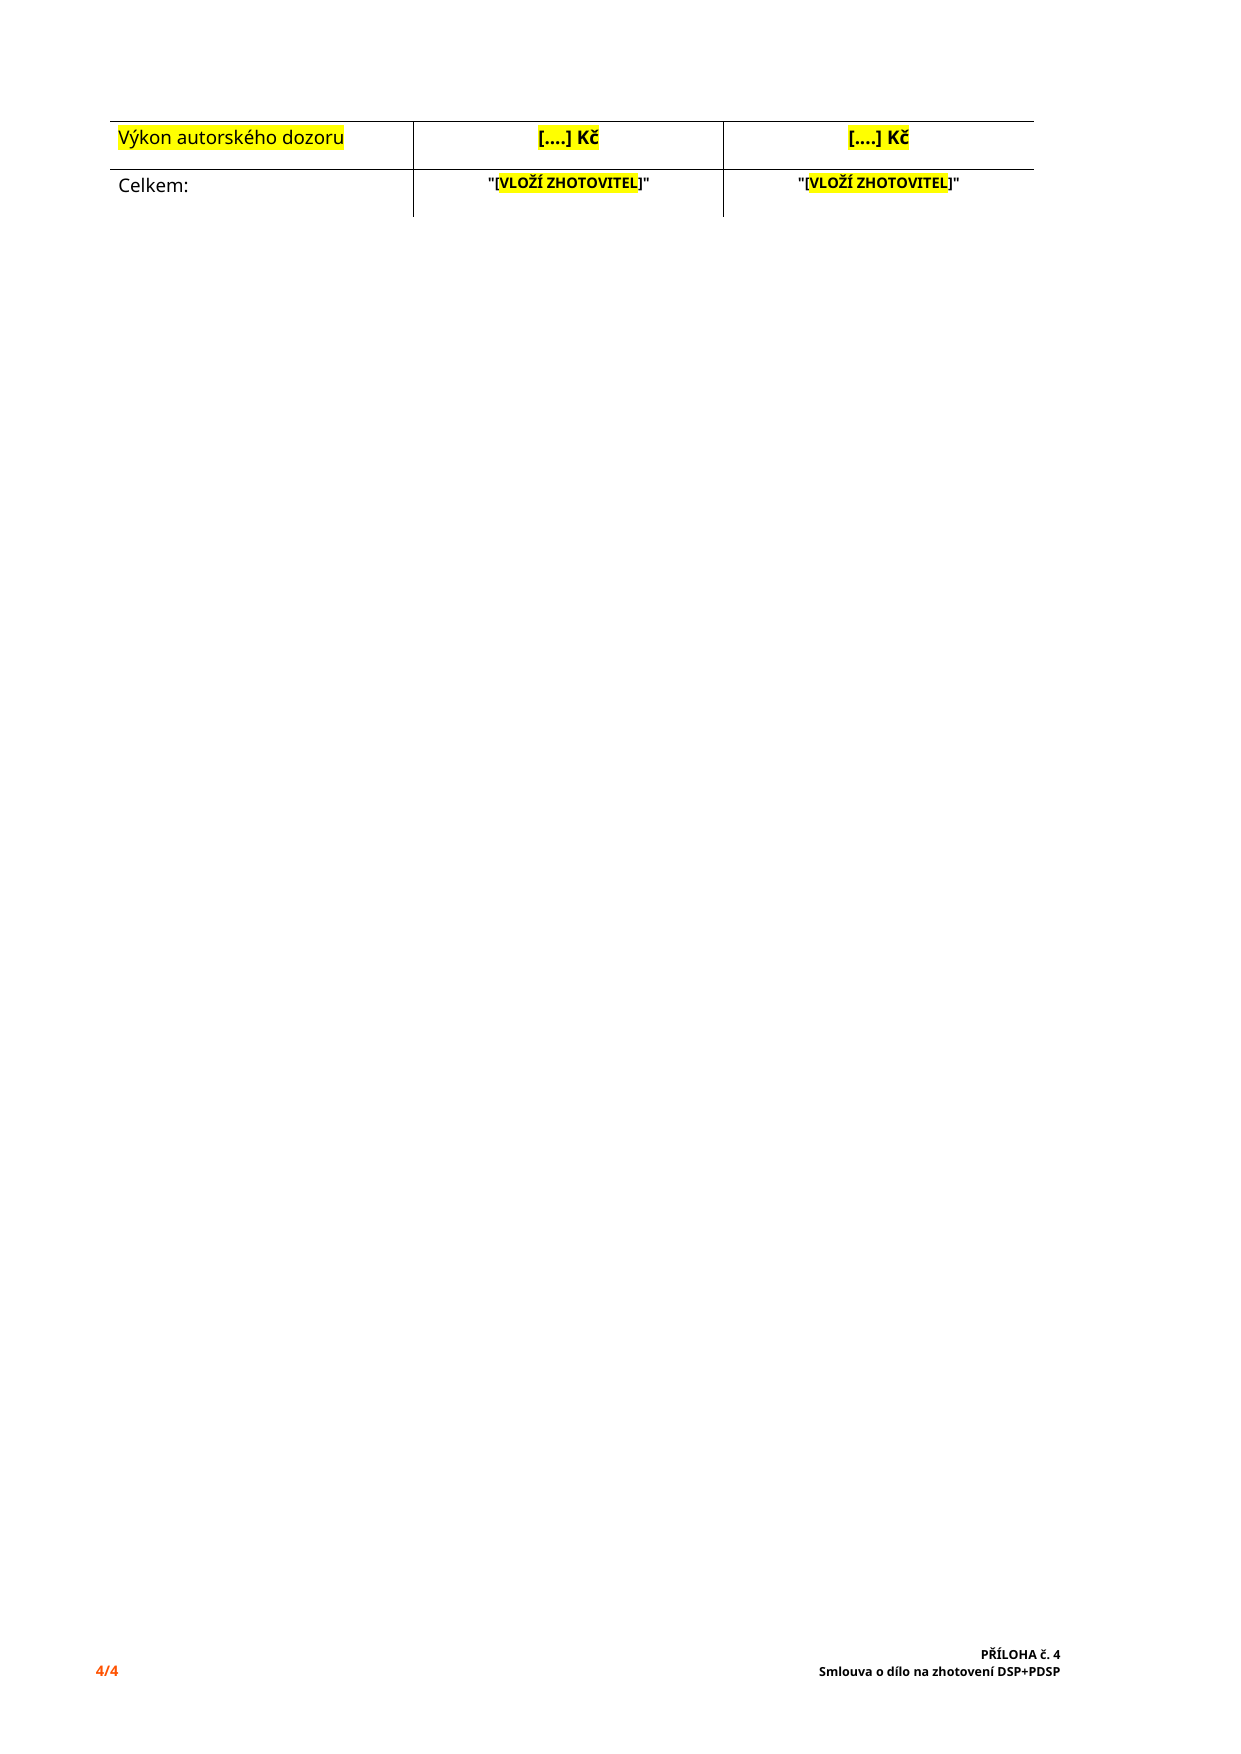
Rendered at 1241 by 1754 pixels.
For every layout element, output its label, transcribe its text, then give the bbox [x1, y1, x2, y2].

table_cell [....] Kč [414, 122, 723, 169]
table_cell Celkem: [110, 170, 413, 217]
table_cell "[VLOŽÍ ZHOTOVITEL]" [414, 170, 723, 217]
table_cell Výkon autorského dozoru [110, 122, 413, 169]
table_cell [....] Kč [724, 122, 1034, 169]
table_cell "[VLOŽÍ ZHOTOVITEL]" [724, 170, 1034, 217]
